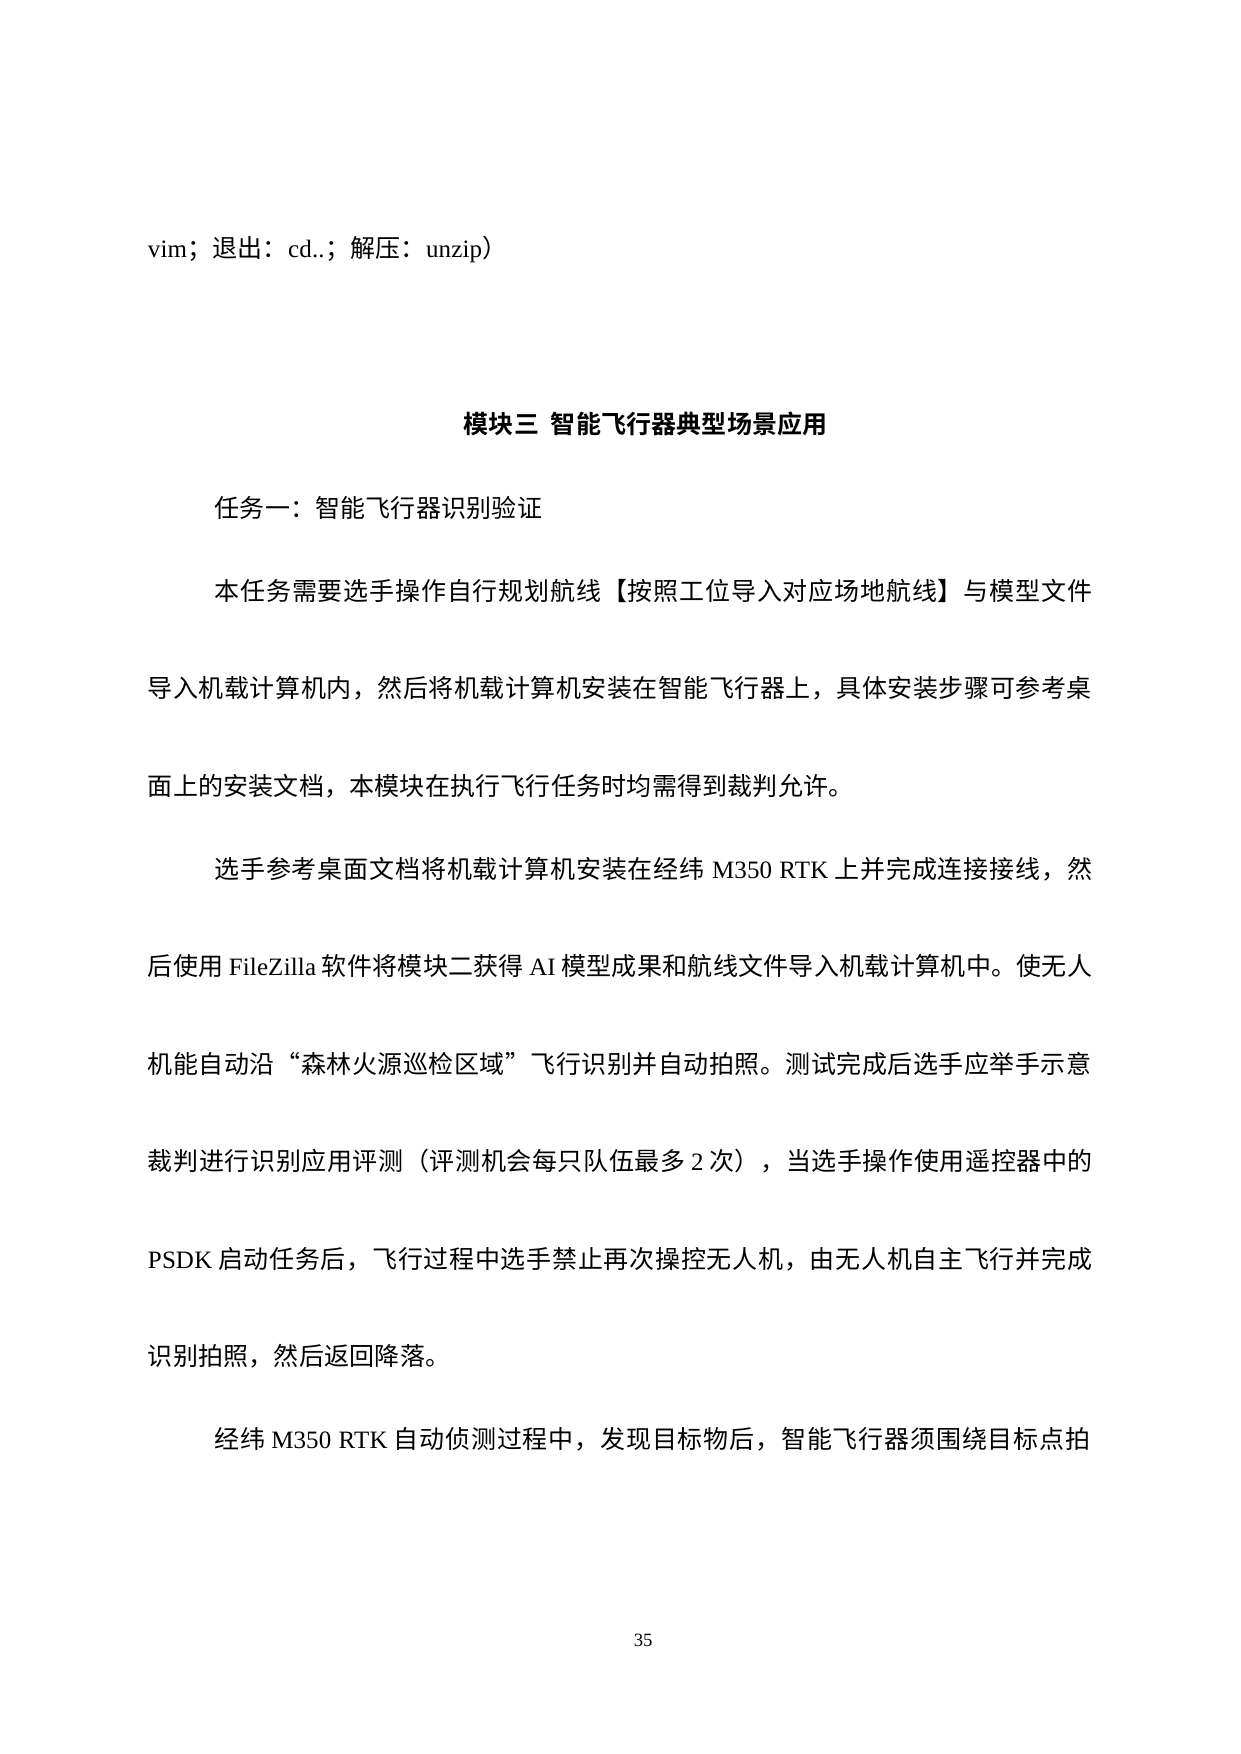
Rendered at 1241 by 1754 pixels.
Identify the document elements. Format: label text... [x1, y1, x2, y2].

text 选手参考桌面文档将机载计算机安装在经纬M350 RTK上并完成连接接线，然后使用FileZilla软件将模块二获得AI模型成果和航线文件导入机载计算机中。使无人机能自动沿“森林火源巡检区域”飞行识别并自动拍照。测试完成后选手应举手示意裁判进行识别应用评测（评测机会每只队伍最多2次），当选手操作使用遥控器中的PSDK启动任务后，飞行过程中选手禁止再次操控无人机，由无人机自主飞行并完成识别拍照，然后返回降落。 [148, 835, 1093, 1387]
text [148, 1406, 1093, 1471]
text 模块三 智能飞行器典型场景应用 [148, 391, 1093, 456]
text 本任务需要选手操作自行规划航线【按照工位导入对应场地航线】与模型文件导入机载计算机内，然后将机载计算机安装在智能飞行器上，具体安装步骤可参考桌面上的安装文档，本模块在执行飞行任务时均需得到裁判允许。 [148, 557, 1093, 817]
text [148, 214, 1093, 279]
text 任务一：智能飞行器识别验证 [148, 474, 1093, 539]
